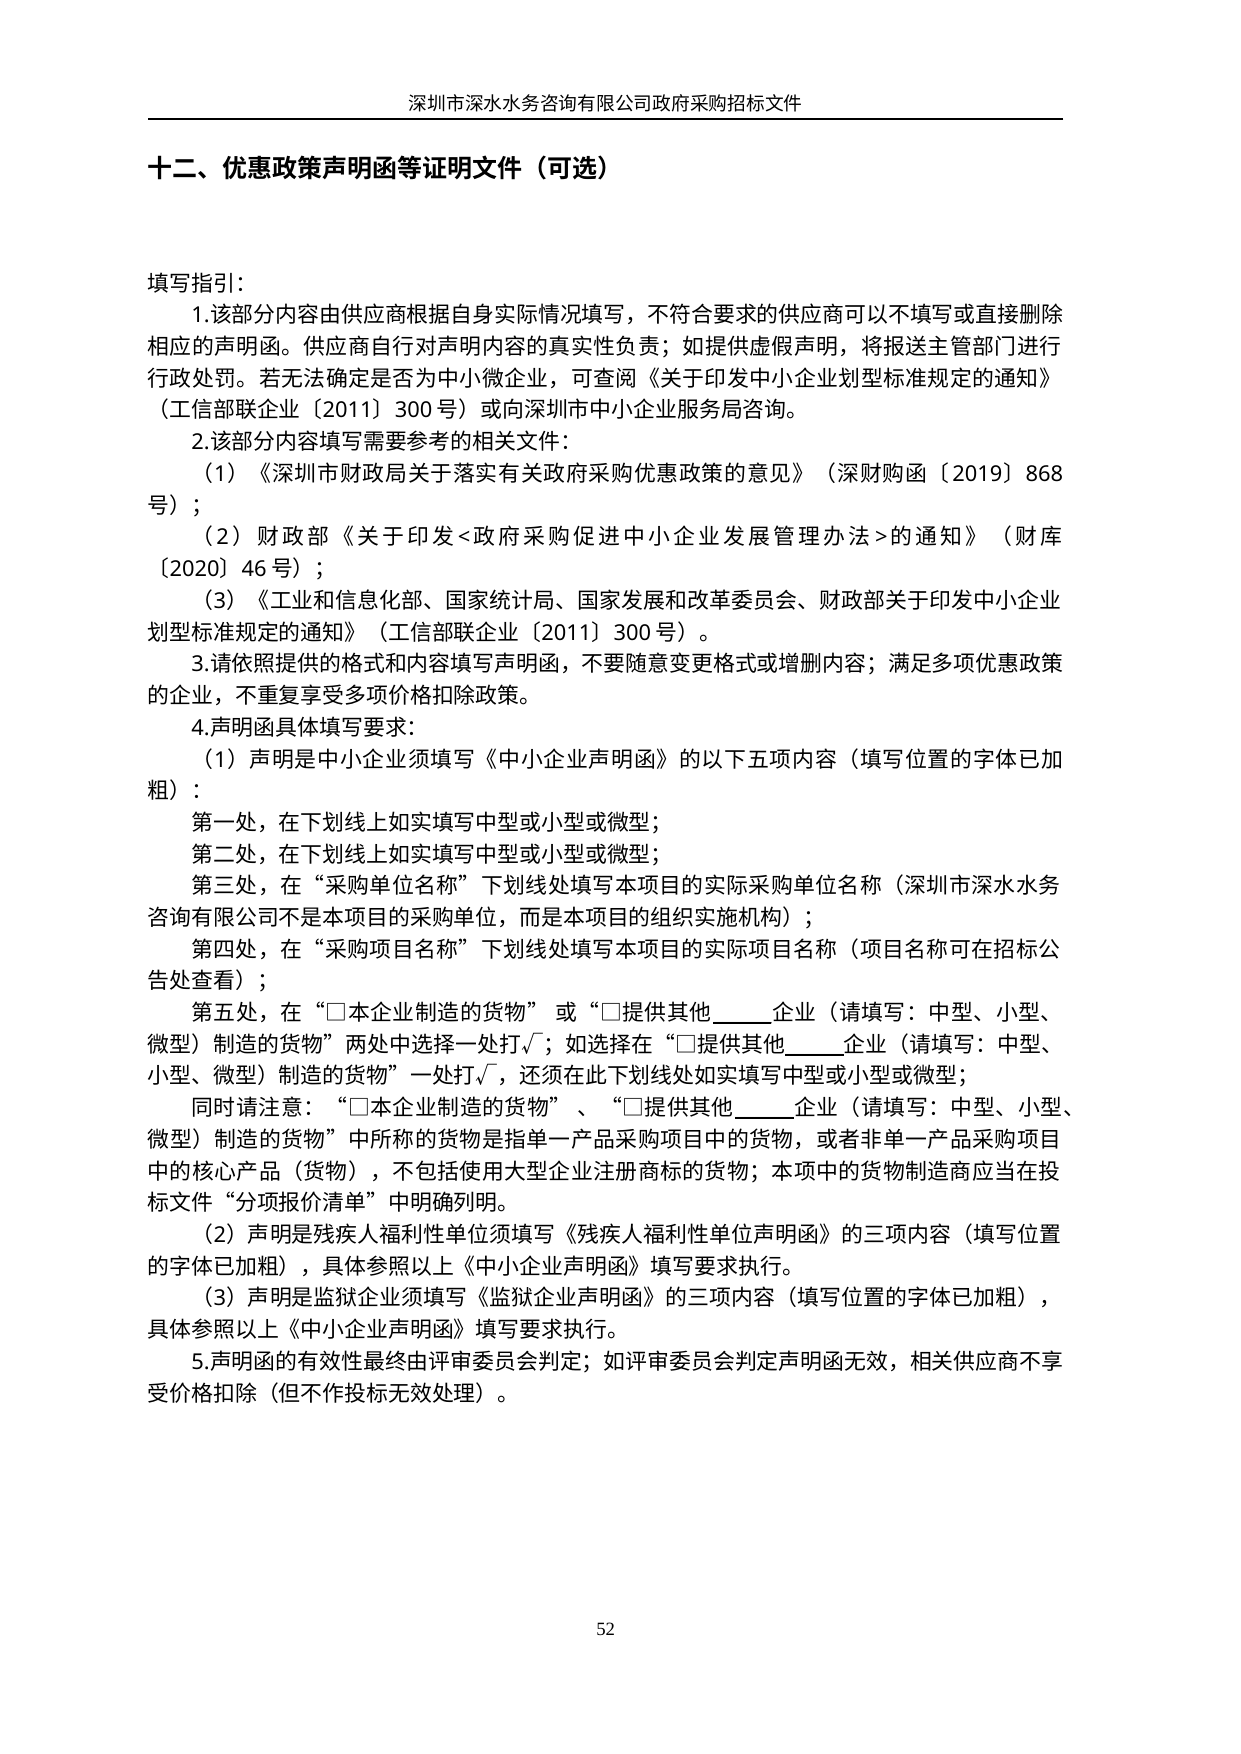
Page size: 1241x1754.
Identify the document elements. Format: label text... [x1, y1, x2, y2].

text 2.该部分内容填写需要参考的相关文件： [147, 424, 1063, 456]
text 3.请依照提供的格式和内容填写声明函，不要随意变更格式或增删内容；满足多项优惠政策的企业，不重复享受多项价格扣除政策。 [147, 646, 1063, 710]
text 第五处，在“□本企业制造的货物” 或“□提供其他______企业（请填写：中型、小型、微型）制造的货物”两处中选择一处打√；如选择在“□提供其他______企业（请填写：中型、小型、微型）制造的货物”一处打√，还须在此下划线处如实填写中型或小型或微型； [147, 995, 1063, 1090]
text （1）声明是中小企业须填写《中小企业声明函》的以下五项内容（填写位置的字体已加粗）： [147, 742, 1063, 805]
text （1）《深圳市财政局关于落实有关政府采购优惠政策的意见》（深财购函〔2019〕868号）； [147, 456, 1063, 519]
text 第二处，在下划线上如实填写中型或小型或微型； [147, 837, 1063, 868]
list 优惠政策声明函等证明文件（可选） [148, 149, 1063, 185]
text 5.声明函的有效性最终由评审委员会判定；如评审委员会判定声明函无效，相关供应商不享受价格扣除（但不作投标无效处理）。 [147, 1344, 1063, 1407]
text 第一处，在下划线上如实填写中型或小型或微型； [147, 805, 1063, 837]
text （3）《工业和信息化部、国家统计局、国家发展和改革委员会、财政部关于印发中小企业划型标准规定的通知》（工信部联企业〔2011〕300号）。 [147, 583, 1063, 646]
text 填写指引： [148, 266, 1063, 297]
text 同时请注意：“□本企业制造的货物” 、“□提供其他______企业（请填写：中型、小型、微型）制造的货物”中所称的货物是指单一产品采购项目中的货物，或者非单一产品采购项目中的核心产品（货物），不包括使用大型企业注册商标的货物；本项中的货物制造商应当在投标文件“分项报价清单”中明确列明。 [147, 1090, 1063, 1217]
text （2）财政部《关于印发<政府采购促进中小企业发展管理办法>的通知》（财库〔2020〕46号）； [147, 519, 1063, 583]
text 第四处，在“采购项目名称”下划线处填写本项目的实际项目名称（项目名称可在招标公告处查看）； [147, 932, 1063, 995]
text （2）声明是残疾人福利性单位须填写《残疾人福利性单位声明函》的三项内容（填写位置的字体已加粗），具体参照以上《中小企业声明函》填写要求执行。 [147, 1217, 1063, 1280]
text 4.声明函具体填写要求： [147, 710, 1063, 742]
text 第三处，在“采购单位名称”下划线处填写本项目的实际采购单位名称（深圳市深水水务咨询有限公司不是本项目的采购单位，而是本项目的组织实施机构）； [147, 868, 1063, 932]
text （3）声明是监狱企业须填写《监狱企业声明函》的三项内容（填写位置的字体已加粗），具体参照以上《中小企业声明函》填写要求执行。 [147, 1280, 1063, 1344]
text 1.该部分内容由供应商根据自身实际情况填写，不符合要求的供应商可以不填写或直接删除相应的声明函。供应商自行对声明内容的真实性负责；如提供虚假声明，将报送主管部门进行行政处罚。若无法确定是否为中小微企业，可查阅《关于印发中小企业划型标准规定的通知》（工信部联企业〔2011〕300号）或向深圳市中小企业服务局咨询。 [147, 297, 1063, 424]
